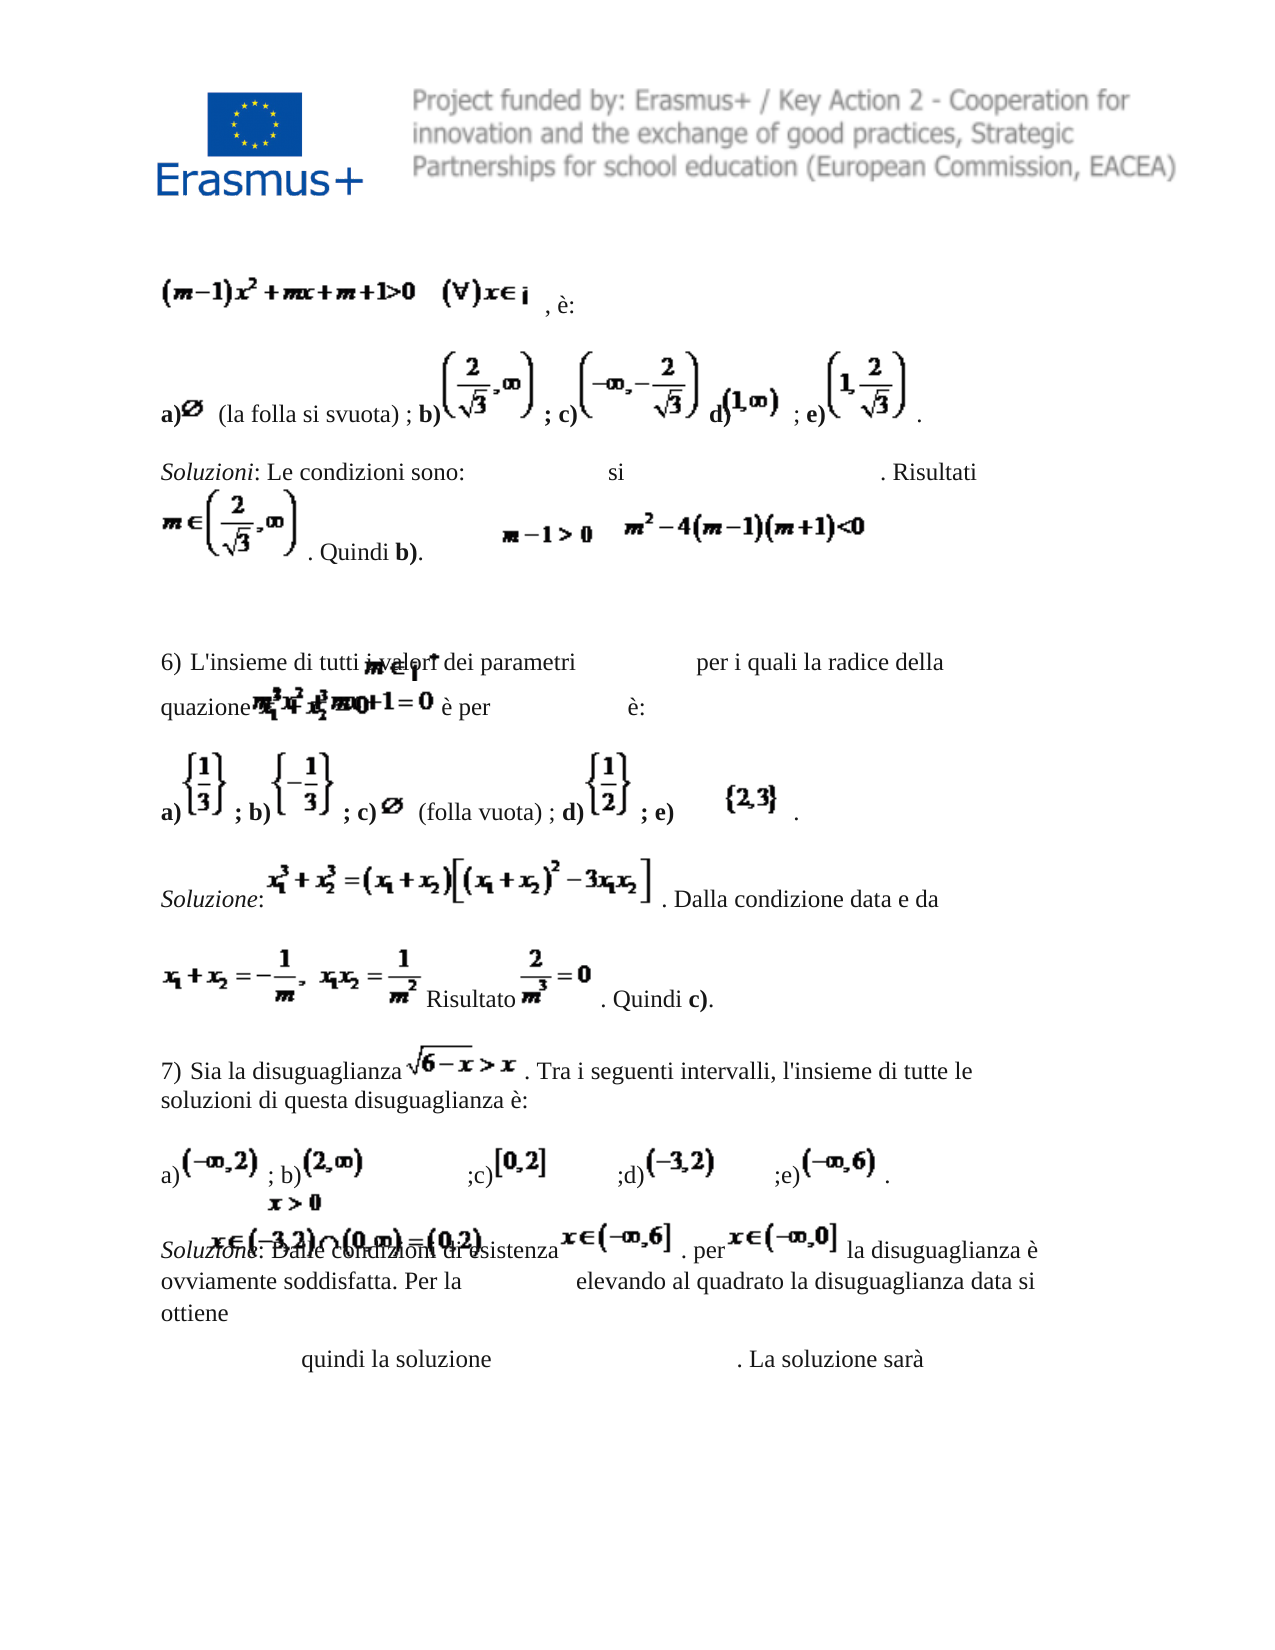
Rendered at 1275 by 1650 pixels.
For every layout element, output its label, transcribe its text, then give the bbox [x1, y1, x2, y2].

picture [271, 748, 337, 820]
picture [181, 748, 228, 820]
picture [493, 1142, 550, 1184]
picture [403, 76, 1184, 188]
picture [644, 1142, 717, 1184]
picture [180, 1142, 262, 1184]
list L'insieme di tutti i valori dei parametri per i quali la radice della quazione è per è: [160, 647, 1008, 721]
picture [516, 942, 594, 1008]
picture [256, 721, 372, 727]
picture [800, 1142, 878, 1184]
picture [160, 273, 545, 314]
picture [150, 75, 365, 198]
text a) ; b) ; c) (folla vuota) ; d) ; e) . [161, 748, 1125, 825]
picture [577, 347, 703, 423]
picture [558, 1217, 675, 1259]
picture [584, 748, 634, 820]
picture [250, 681, 435, 716]
picture [441, 347, 538, 423]
picture [825, 347, 910, 423]
picture [301, 1142, 367, 1184]
text quindi la soluzione . La soluzione sarà [301, 1344, 1125, 1373]
list Sia la disuguaglianza . Tra i seguenti intervalli, l'insieme di tutte le soluzioni di questa disuguaglianza è: [161, 1042, 1041, 1113]
picture [264, 854, 655, 908]
picture [160, 486, 301, 561]
text Soluzioni: Le condizioni sono: si . Risultati . Quindi b). [161, 457, 1112, 566]
text Soluzione: Dalle condizioni di esistenza . per la disuguaglianza è ovviamente soddisfatta. Per la elevando al quadrato la disuguaglianza data si ottiene [161, 1218, 1098, 1327]
picture [725, 1217, 841, 1259]
picture [160, 942, 426, 1008]
picture [402, 1042, 518, 1080]
picture [265, 1189, 326, 1217]
